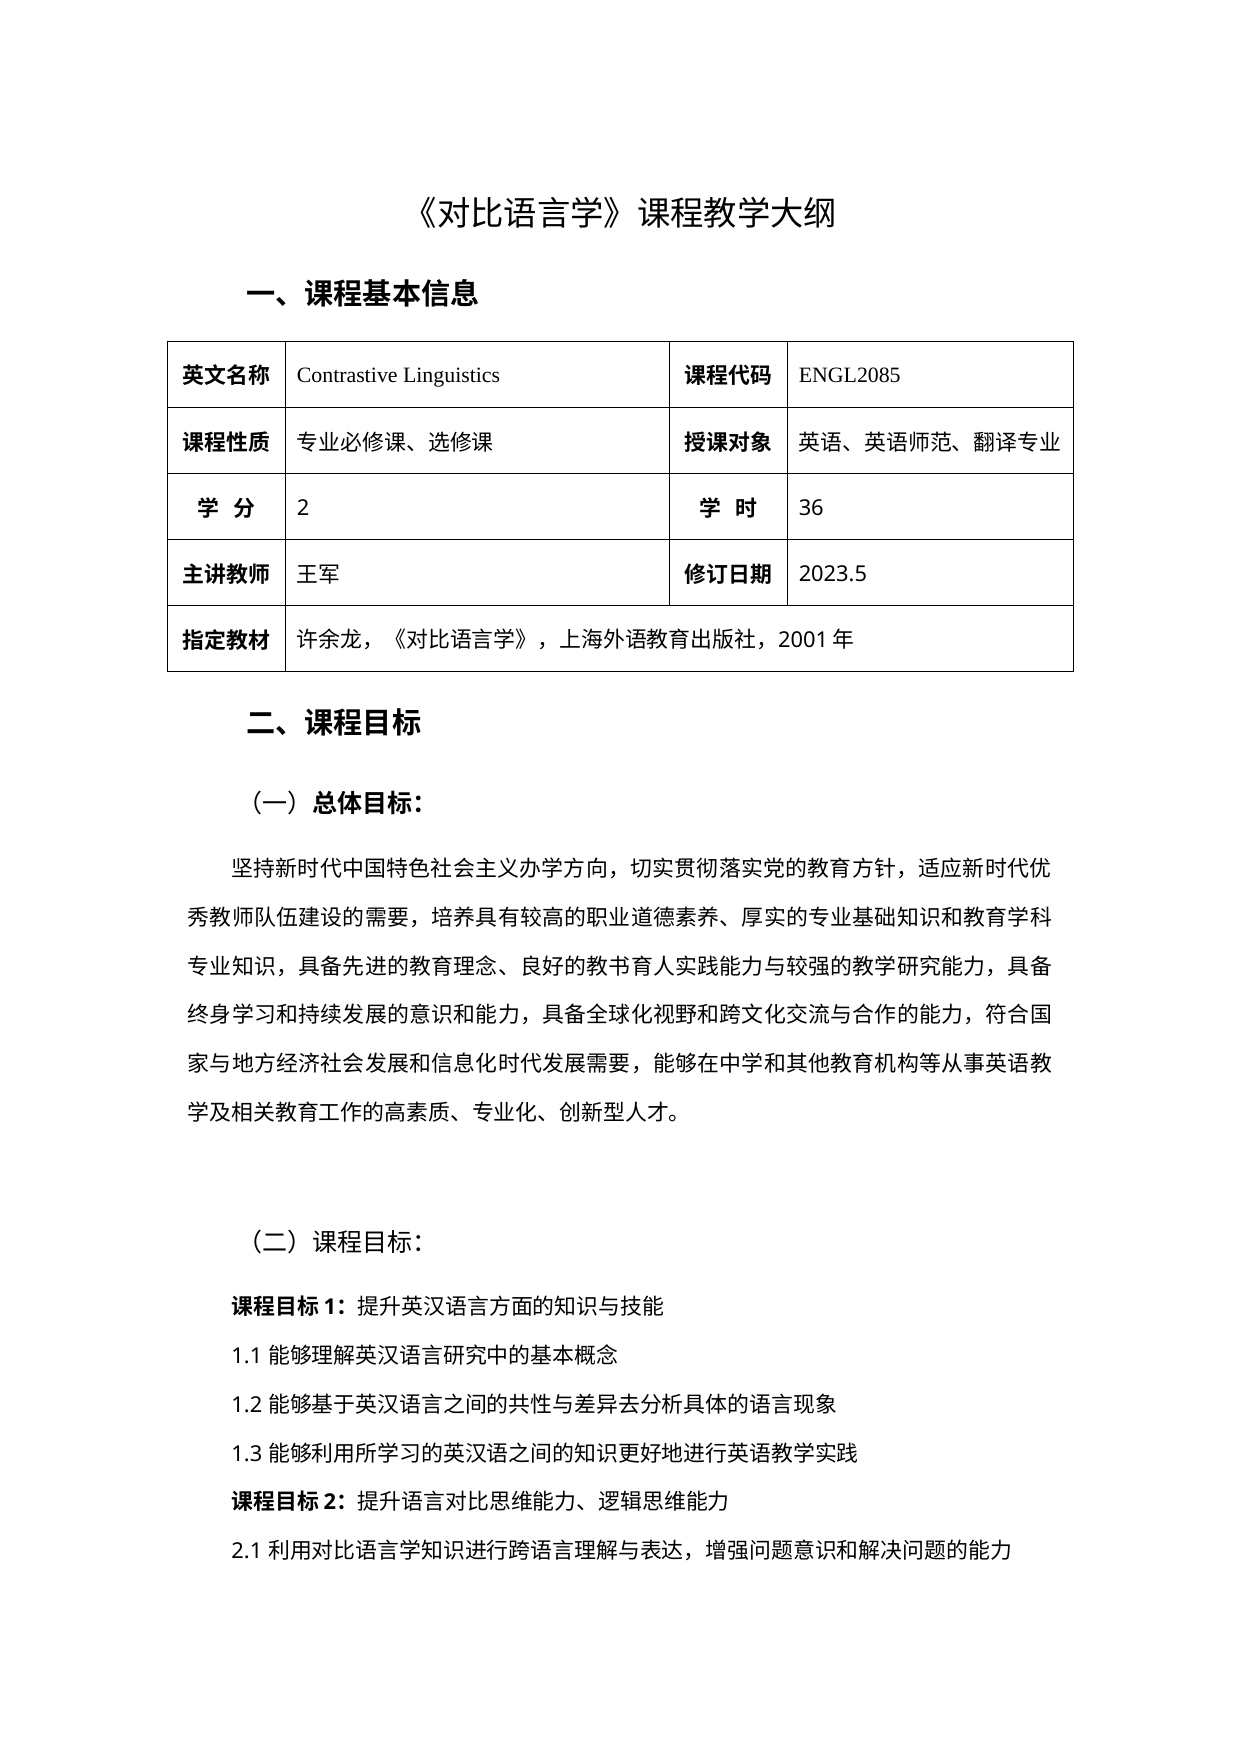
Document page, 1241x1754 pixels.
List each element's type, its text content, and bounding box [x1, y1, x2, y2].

table_cell 授课对象 [670, 408, 787, 473]
text 1.3 能够利用所学习的英汉语之间的知识更好地进行英语教学实践 [187, 1435, 1053, 1468]
text 《对比语言学》课程教学大纲 [187, 178, 1053, 243]
table_header 课程代码 [670, 342, 787, 407]
text （一）总体目标： [187, 769, 1053, 834]
table_cell 36 [788, 474, 1073, 539]
table_cell 学 时 [670, 474, 787, 539]
table_cell 学 分 [168, 474, 285, 539]
text 一、课程基本信息 [187, 259, 1053, 324]
text 2.1 利用对比语言学知识进行跨语言理解与表达，增强问题意识和解决问题的能力 [187, 1533, 1053, 1565]
table_cell 英语、英语师范、翻译专业 [788, 408, 1073, 473]
text 坚持新时代中国特色社会主义办学方向，切实贯彻落实党的教育方针，适应新时代优秀教师队伍建设的需要，培养具有较高的职业道德素养、厚实的专业基础知识和教育学科专业知识，具备先进的教育理念、良好的教书育人实践能力与较强的教学研究能力，具备终身学习和持续发展的意识和能力，具备全球化视野和跨文化交流与合作的能力，符合国家与地方经济社会发展和信息化时代发展需要，能够在中学和其他教育机构等从事英语教学及相关教育工作的高素质、专业化、创新型人才。 [187, 851, 1053, 1127]
text 课程目标2：提升语言对比思维能力、逻辑思维能力 [187, 1484, 1053, 1517]
table_header ENGL2085 [788, 342, 1073, 407]
table_header Contrastive Linguistics [286, 342, 669, 407]
table_cell 课程性质 [168, 408, 285, 473]
text 1.1 能够理解英汉语言研究中的基本概念 [187, 1338, 1053, 1370]
table_cell 修订日期 [670, 540, 787, 605]
table_cell 专业必修课、选修课 [286, 408, 669, 473]
table_cell 2023.5 [788, 540, 1073, 605]
table_header 英文名称 [168, 342, 285, 407]
text 课程目标1：提升英汉语言方面的知识与技能 [187, 1289, 1053, 1322]
table_cell 指定教材 [168, 606, 285, 671]
table_cell 2 [286, 474, 669, 539]
text （二）课程目标： [187, 1208, 1053, 1273]
text 二、课程目标 [187, 688, 1053, 753]
table_cell 许余龙，《对比语言学》，上海外语教育出版社，2001年 [286, 606, 1073, 671]
text 1.2 能够基于英汉语言之间的共性与差异去分析具体的语言现象 [187, 1387, 1053, 1419]
table_cell 主讲教师 [168, 540, 285, 605]
table_cell 王军 [286, 540, 669, 605]
